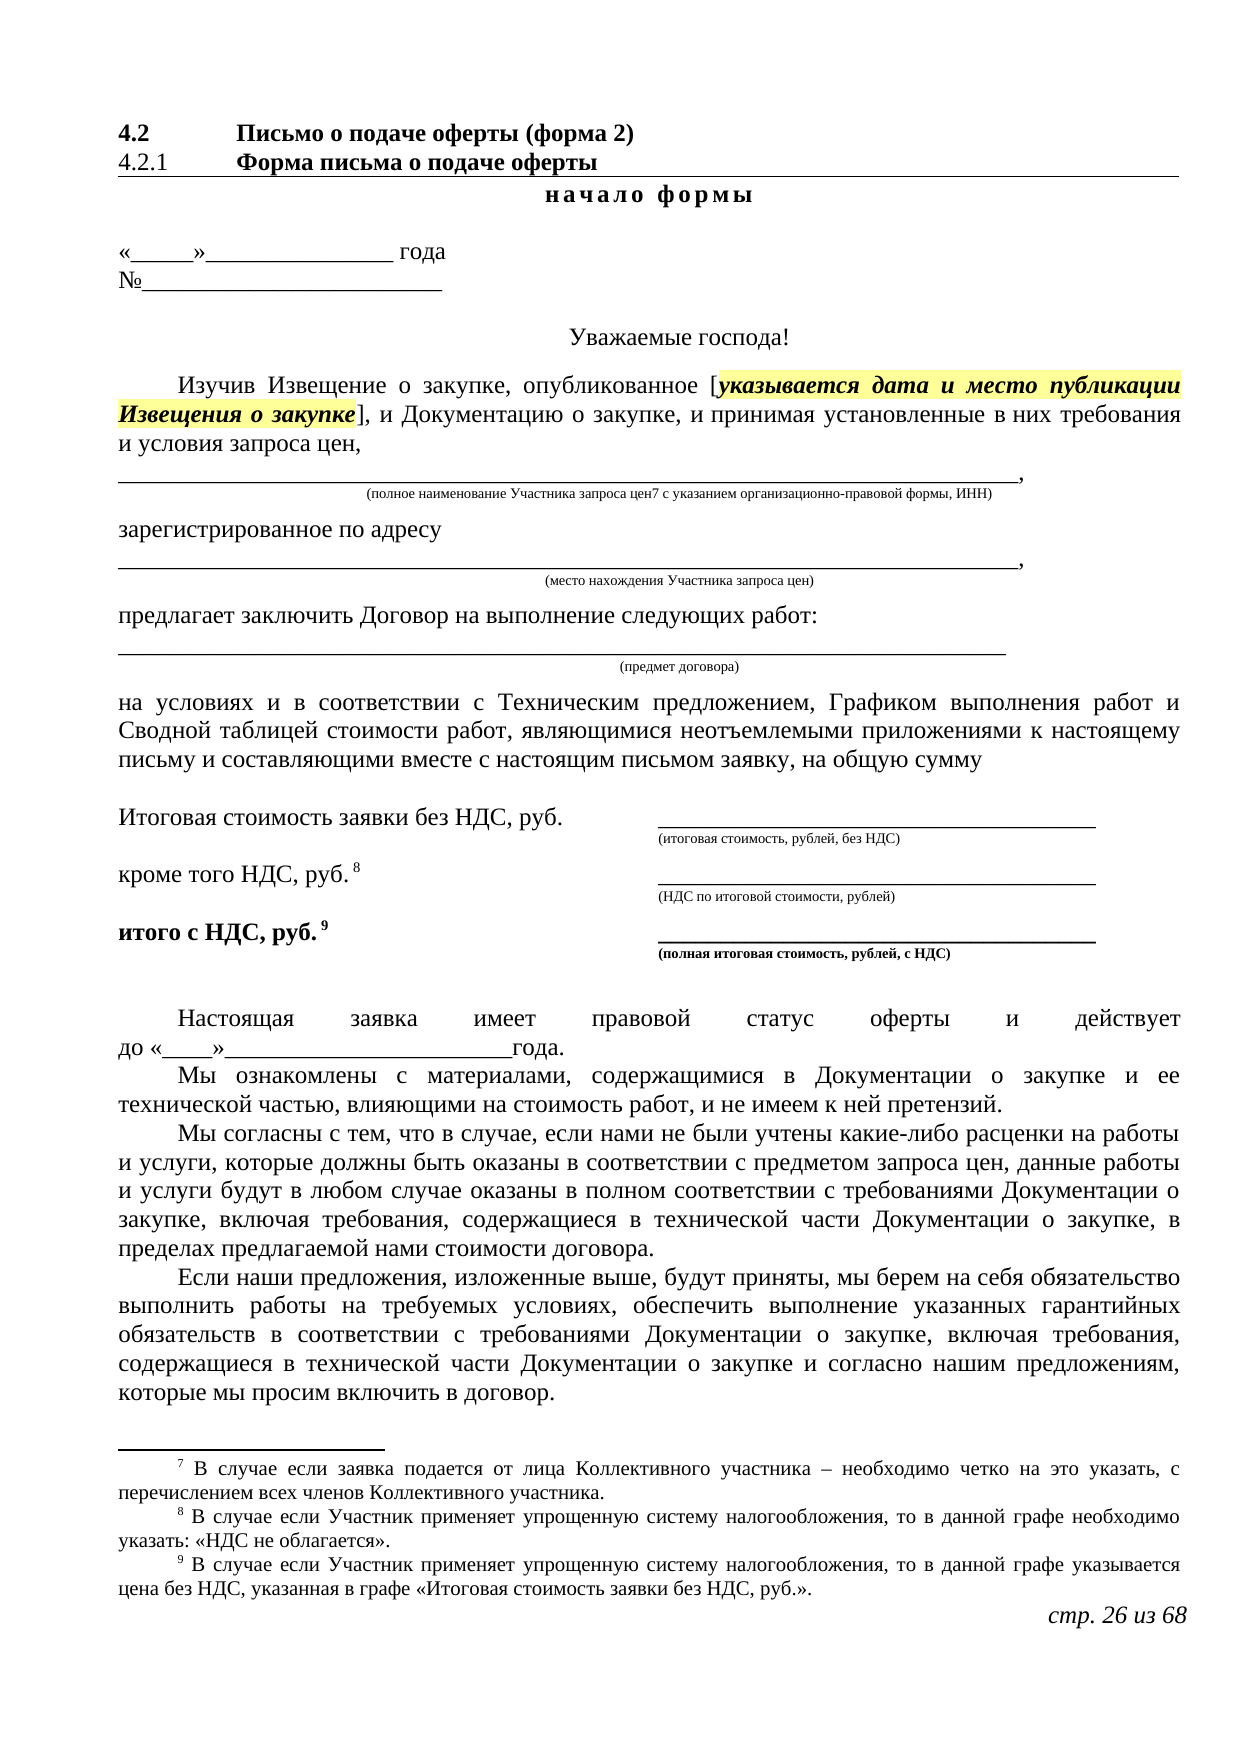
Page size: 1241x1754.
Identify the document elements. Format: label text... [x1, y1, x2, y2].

text (место нахождения Участника запроса цен) [118, 572, 1181, 600]
text Если наши предложения, изложенные выше, будут приняты, мы берем на себя обязательство выполнить работы на требуемых условиях, обеспечить выполнение указанных гарантийных обязательств в соответствии с требованиями Документации о закупке, включая требования, содержащиеся в технической части Документации о закупке и согласно нашим предложениям, которые мы просим включить в договор. [118, 1262, 1181, 1405]
text зарегистрированное по адресу [118, 514, 1181, 543]
text Мы ознакомлены с материалами, содержащимися в Документации о закупке и ее технической частью, влияющими на стоимость работ, и не имеем к ней претензий. [118, 1060, 1181, 1118]
text ________________________________________________________________________, [118, 543, 1181, 572]
subtitle Письмо о подаче оферты (форма 2) [118, 118, 1181, 147]
text Мы согласны с тем, что в случае, если нами не были учтены какие-либо расценки на работы и услуги, которые должны быть оказаны в соответствии с предметом запроса цен, данные работы и услуги будут в любом случае оказаны в полном соответствии с требованиями Документации о закупке, включая требования, содержащиеся в технической части Документации о закупке, в пределах предлагаемой нами стоимости договора. [118, 1118, 1181, 1262]
text Изучив Извещение о закупке, опубликованное [указывается дата и место публикации Извещения о закупке], и Документацию о закупке, и принимая установленные в них требования и условия запроса цен, [118, 370, 1181, 457]
text (предмет договора) [118, 658, 1181, 687]
table_cell ___________________________________ (полная итоговая стоимость, рублей, с НДС) [647, 917, 1187, 974]
table_cell итого с НДС, руб. [107, 917, 647, 974]
text №________________________ [118, 265, 635, 294]
text предлагает заключить Договор на выполнение следующих работ: [118, 600, 1181, 629]
text «_____»_______________ года [118, 236, 635, 265]
table_cell кроме того НДС, руб. [107, 859, 647, 917]
text Уважаемые господа! [118, 322, 1181, 351]
text _______________________________________________________________________ [118, 629, 1181, 658]
text Настоящая заявка имеет правовой статус оферты и действует до «____»_______________________года. [118, 1003, 1181, 1060]
table_header Итоговая стоимость заявки без НДС, руб. [107, 802, 647, 859]
text (полное наименование Участника запроса цен с указанием организационно-правовой формы, ИНН) [118, 485, 1181, 514]
text начало формы [118, 177, 1179, 207]
table_cell ___________________________________ (НДС по итоговой стоимости, рублей) [647, 859, 1187, 917]
text ________________________________________________________________________, [118, 457, 1181, 485]
text на условиях и в соответствии с Техническим предложением, Графиком выполнения работ и Сводной таблицей стоимости работ, являющимися неотъемлемыми приложениями к настоящему письму и составляющими вместе с настоящим письмом заявку, на общую сумму [118, 687, 1181, 773]
text Форма письма о подаче оферты [118, 147, 1181, 176]
table_header ___________________________________ (итоговая стоимость, рублей, без НДС) [647, 802, 1187, 859]
